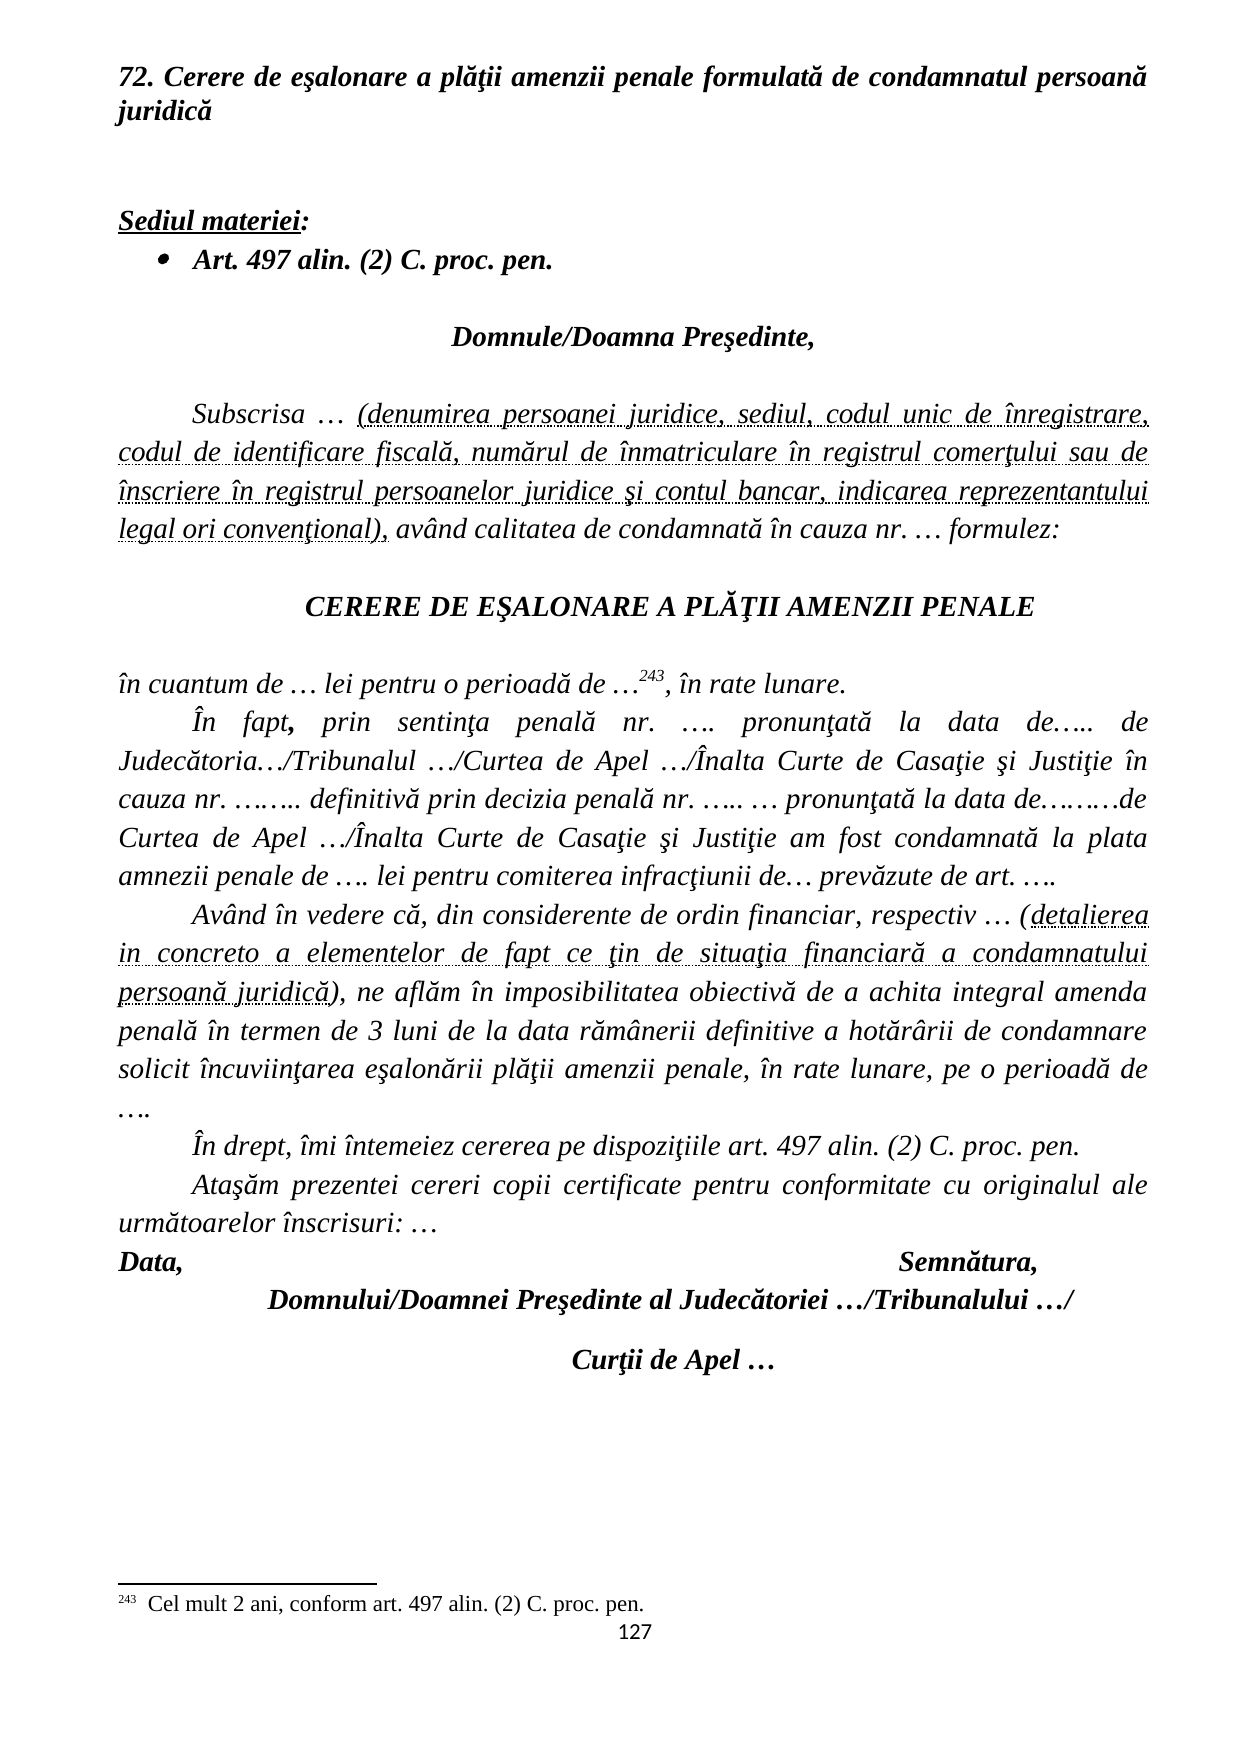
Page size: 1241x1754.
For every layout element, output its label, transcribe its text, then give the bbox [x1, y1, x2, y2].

list Art. 497 alin. (2) C. proc. pen. [156, 242, 1152, 275]
text În fapt, prin sentinţa penală nr. …. pronunţată la data de….. de Judecătoria…/Tribunalul …/Curtea de Apel …/Înalta Curte de Casaţie şi Justiţie în cauza nr. …….. definitivă prin decizia penală nr. ….. … pronunţată la data de………de Curtea de Apel …/Înalta Curte de Casaţie şi Justiţie am fost condamnată la plata amnezii penale de …. lei pentru comiterea infracţiunii de… prevăzute de art. …. [118, 704, 1152, 892]
text Data, Semnătura, [118, 1244, 1152, 1277]
text Subscrisa … (denumirea persoanei juridice, sediul, codul unic de înregistrare, codul de identificare fiscală, numărul de înmatriculare în registrul comerţului sau de înscriere în registrul persoanelor juridice şi contul bancar, indicarea reprezentantului legal ori convenţional), având calitatea de condamnată în cauza nr. … formulez: [118, 396, 1152, 545]
text în cuantum de … lei pentru o perioadă de …, în rate lunare. [118, 666, 1152, 699]
text Ataşăm prezentei cereri copii certificate pentru conformitate cu originalul ale următoarelor înscrisuri: … [118, 1167, 1152, 1239]
text Domnului/Doamnei Preşedinte al Judecătoriei …/Tribunalului …/ [192, 1282, 1152, 1316]
text Sediul materiei: [118, 203, 1152, 237]
text În drept, îmi întemeiez cererea pe dispoziţiile art. 497 alin. (2) C. proc. pen. [118, 1128, 1152, 1162]
text Având în vedere că, din considerente de ordin financiar, respectiv … (detalierea in concreto a elementelor de fapt ce ţin de situaţia financiară a condamnatului persoană juridică), ne aflăm în imposibilitatea obiectivă de a achita integral amenda penală în termen de 3 luni de la data rămânerii definitive a hotărârii de condamnare solicit încuviinţarea eşalonării plăţii amenzii penale, în rate lunare, pe o perioadă de …. [118, 897, 1152, 1123]
text Domnule/Doamna Preşedinte, [118, 319, 1152, 352]
text CERERE DE EŞALONARE A PLĂŢII AMENZII PENALE [118, 589, 1152, 622]
text Curţii de Apel … [192, 1342, 1152, 1375]
subtitle 72. Cerere de eşalonare a plăţii amenzii penale formulată de condamnatul persoană juridică [118, 59, 1152, 126]
